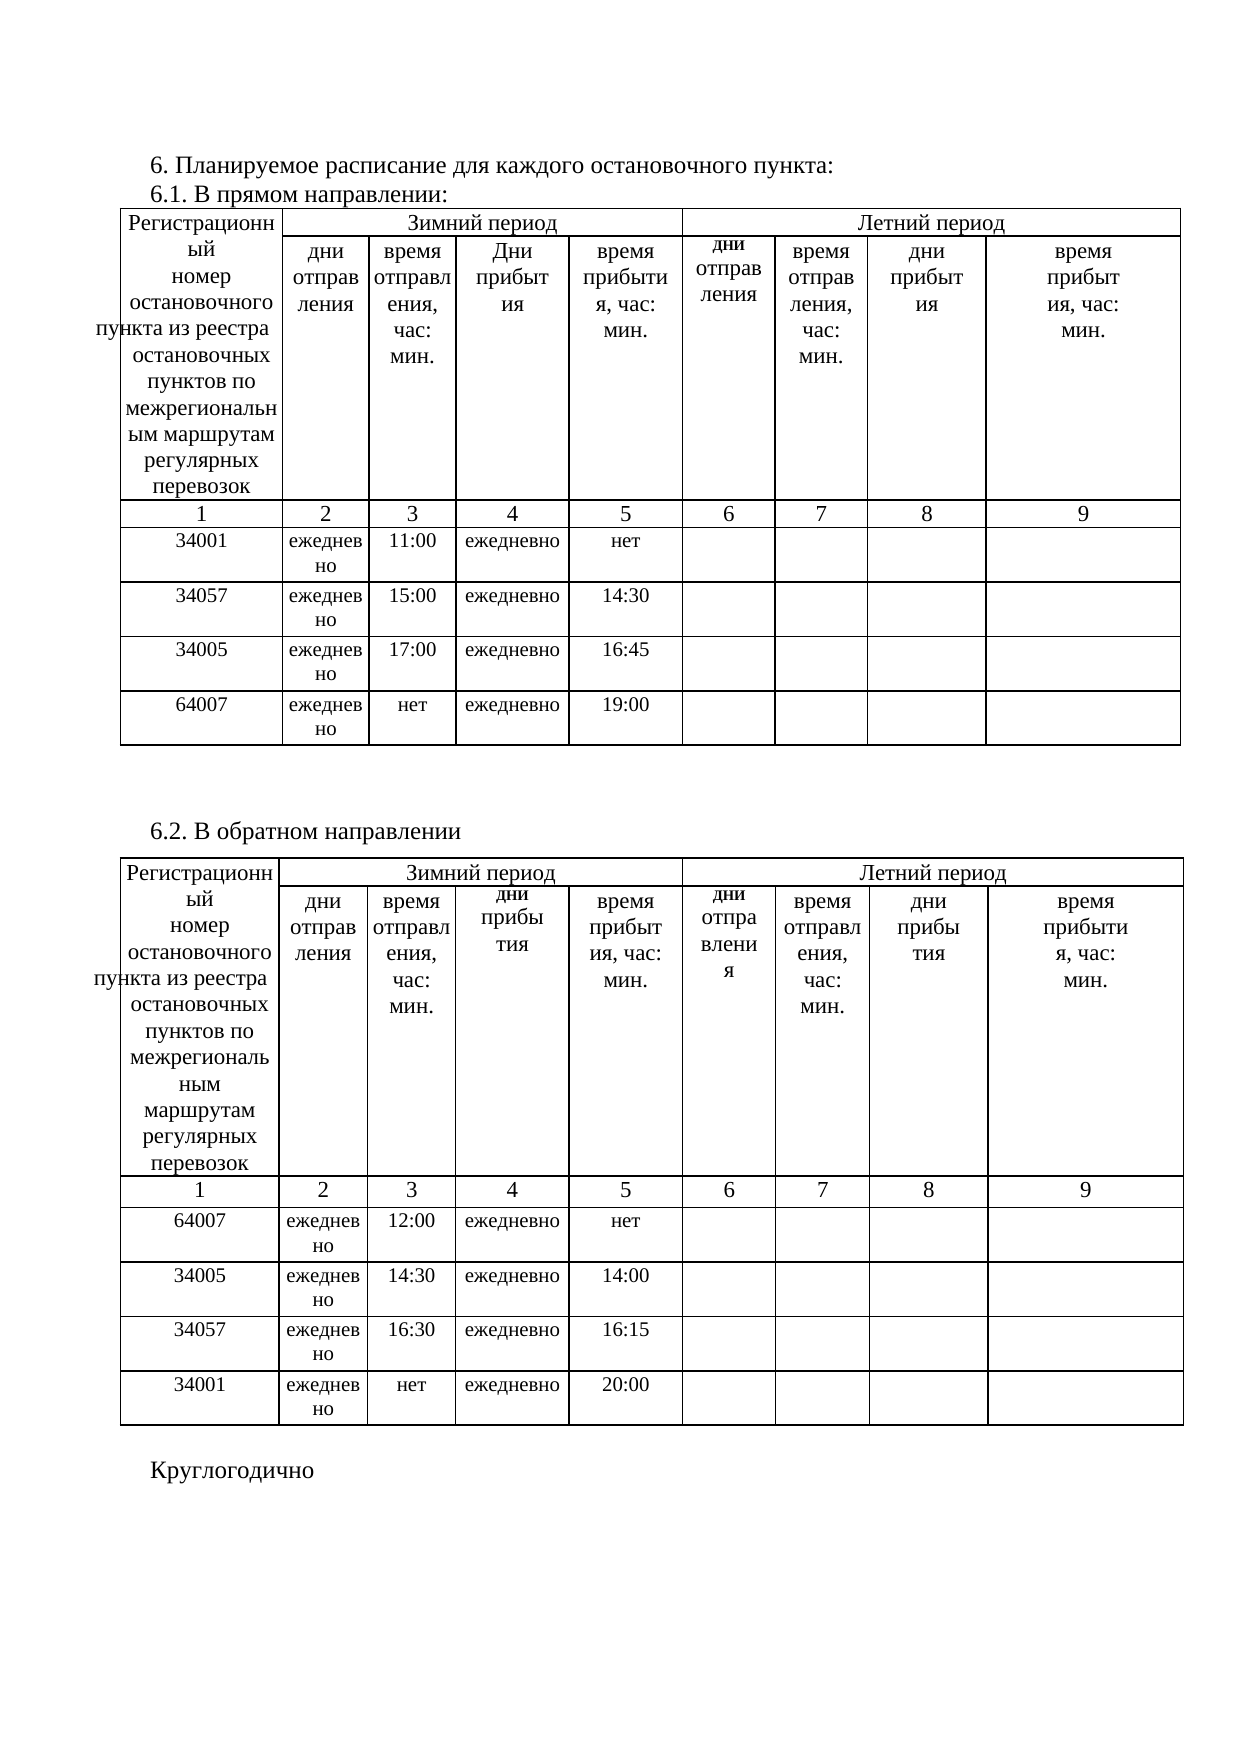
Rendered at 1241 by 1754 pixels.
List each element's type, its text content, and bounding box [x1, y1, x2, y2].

table_cell [987, 528, 1180, 581]
table_cell 34001 [121, 1372, 278, 1424]
table_cell 11:00 [370, 528, 455, 581]
table_cell 34001 [121, 528, 282, 581]
table_cell время отправл ения, час: мин. [776, 887, 869, 1175]
table_cell 2 [283, 501, 368, 527]
table_cell [870, 1208, 987, 1261]
table_cell ежедневно [457, 637, 568, 690]
table_cell дни прибыт ия [868, 237, 985, 499]
table_cell ежедневно [456, 1372, 568, 1424]
table_cell 5 [570, 1177, 682, 1207]
table_cell 9 [987, 501, 1180, 527]
table_cell нет [370, 692, 455, 744]
table_cell 3 [368, 1177, 455, 1207]
table_cell [987, 692, 1180, 744]
table_cell ежедневно [280, 1208, 367, 1261]
table_cell [683, 1263, 775, 1316]
table_cell [683, 1372, 775, 1424]
table_cell 4 [456, 1177, 568, 1207]
table_header Летний период [683, 859, 1183, 885]
table_cell 7 [776, 1177, 869, 1207]
table_cell [987, 583, 1180, 636]
table_cell [776, 583, 867, 636]
table_cell 14:30 [570, 583, 682, 636]
table_cell 14:30 [368, 1263, 455, 1316]
table_cell 16:45 [570, 637, 682, 690]
text 6.1. В прямом направлении: [150, 179, 1090, 207]
table_cell 2 [280, 1177, 367, 1207]
table_cell дни отправ ления [283, 237, 368, 499]
table_cell [989, 1317, 1183, 1370]
table_cell время прибыти я, час: мин. [989, 887, 1183, 1175]
table_cell 1 [121, 501, 282, 527]
table_cell время прибыт ия, час: мин. [987, 237, 1180, 499]
table_cell ДНИ прибы тия [456, 887, 568, 1175]
table_cell ежедневно [280, 1372, 367, 1424]
table_cell 19:00 [570, 692, 682, 744]
table_cell ежедневно [283, 637, 368, 690]
table_cell время прибыти я, час: мин. [570, 237, 682, 499]
table_cell ежедневно [457, 583, 568, 636]
table_cell 7 [776, 501, 867, 527]
table_cell ежедневно [456, 1208, 568, 1261]
table_cell ежедневно [283, 692, 368, 744]
table_cell [683, 583, 774, 636]
table_cell 34005 [121, 1263, 278, 1316]
table_cell [776, 1372, 869, 1424]
table_cell 64007 [121, 692, 282, 744]
table_cell нет [570, 1208, 682, 1261]
table_cell [776, 1208, 869, 1261]
table_cell 6 [683, 1177, 775, 1207]
table_cell [870, 1263, 987, 1316]
table_cell ежедневно [457, 528, 568, 581]
table_cell [989, 1263, 1183, 1316]
table_cell [683, 1317, 775, 1370]
table_cell нет [570, 528, 682, 581]
table_cell время прибыт ия, час: мин. [570, 887, 682, 1175]
table_cell [870, 1317, 987, 1370]
table_cell [989, 1208, 1183, 1261]
text Круглогодично [150, 1455, 1090, 1483]
table_cell [683, 1208, 775, 1261]
table_cell [683, 528, 774, 581]
table_cell дни прибы тия [870, 887, 987, 1175]
table_cell 34057 [121, 583, 282, 636]
table_cell 12:00 [368, 1208, 455, 1261]
table_cell [989, 1372, 1183, 1424]
table_cell дни отправ ления [280, 887, 367, 1175]
table_cell 34005 [121, 637, 282, 690]
table_cell 9 [989, 1177, 1183, 1207]
table_cell 5 [570, 501, 682, 527]
table_cell 16:30 [368, 1317, 455, 1370]
table_cell 14:00 [570, 1263, 682, 1316]
table_cell 4 [457, 501, 568, 527]
table_cell время отправл ения, час: мин. [368, 887, 455, 1175]
text 6.2. В обратном направлении [150, 816, 1090, 845]
table_header Регистрационный номер остановочного пункта из реестра остановочных пунктов по межрегиональным маршрутам регулярных перевозок [121, 209, 282, 499]
table_cell [683, 692, 774, 744]
table_cell 8 [868, 501, 985, 527]
table_cell ежедневно [283, 528, 368, 581]
table_cell [776, 1317, 869, 1370]
table_cell ежедневно [283, 583, 368, 636]
table_cell 34057 [121, 1317, 278, 1370]
table_cell [776, 692, 867, 744]
table_cell ежедневно [456, 1317, 568, 1370]
table_header Регистрационный номер остановочного пункта из реестра остановочных пунктов по межрегиональным маршрутам регулярных перевозок [121, 859, 278, 1175]
table_cell [868, 637, 985, 690]
table_cell 1 [121, 1177, 278, 1207]
table_header Зимний период [280, 859, 682, 885]
table_cell время отправ ления, час: мин. [776, 237, 867, 499]
table_cell 3 [370, 501, 455, 527]
table_header Летний период [683, 209, 1180, 235]
table_cell [868, 692, 985, 744]
table_cell [868, 528, 985, 581]
table_cell ежедневно [280, 1263, 367, 1316]
table_cell [776, 528, 867, 581]
table_cell 15:00 [370, 583, 455, 636]
table_cell 16:15 [570, 1317, 682, 1370]
text 6. Планируемое расписание для каждого остановочного пункта: [150, 150, 1090, 179]
table_cell ДНИ отпра влени я [683, 887, 775, 1175]
table_cell 20:00 [570, 1372, 682, 1424]
table_cell [776, 637, 867, 690]
table_cell [868, 583, 985, 636]
table_cell ДНИ отправ ления [683, 237, 774, 499]
table_cell [987, 637, 1180, 690]
table_cell время отправл ения, час: мин. [370, 237, 455, 499]
table_cell ежедневно [280, 1317, 367, 1370]
table_cell 8 [870, 1177, 987, 1207]
table_cell [776, 1263, 869, 1316]
table_cell 17:00 [370, 637, 455, 690]
table_cell 64007 [121, 1208, 278, 1261]
table_cell [683, 637, 774, 690]
table_cell [870, 1372, 987, 1424]
table_cell Дни прибыт ия [457, 237, 568, 499]
table_header Зимний период [283, 209, 682, 235]
table_cell 6 [683, 501, 774, 527]
table_cell нет [368, 1372, 455, 1424]
table_cell ежедневно [457, 692, 568, 744]
table_cell ежедневно [456, 1263, 568, 1316]
